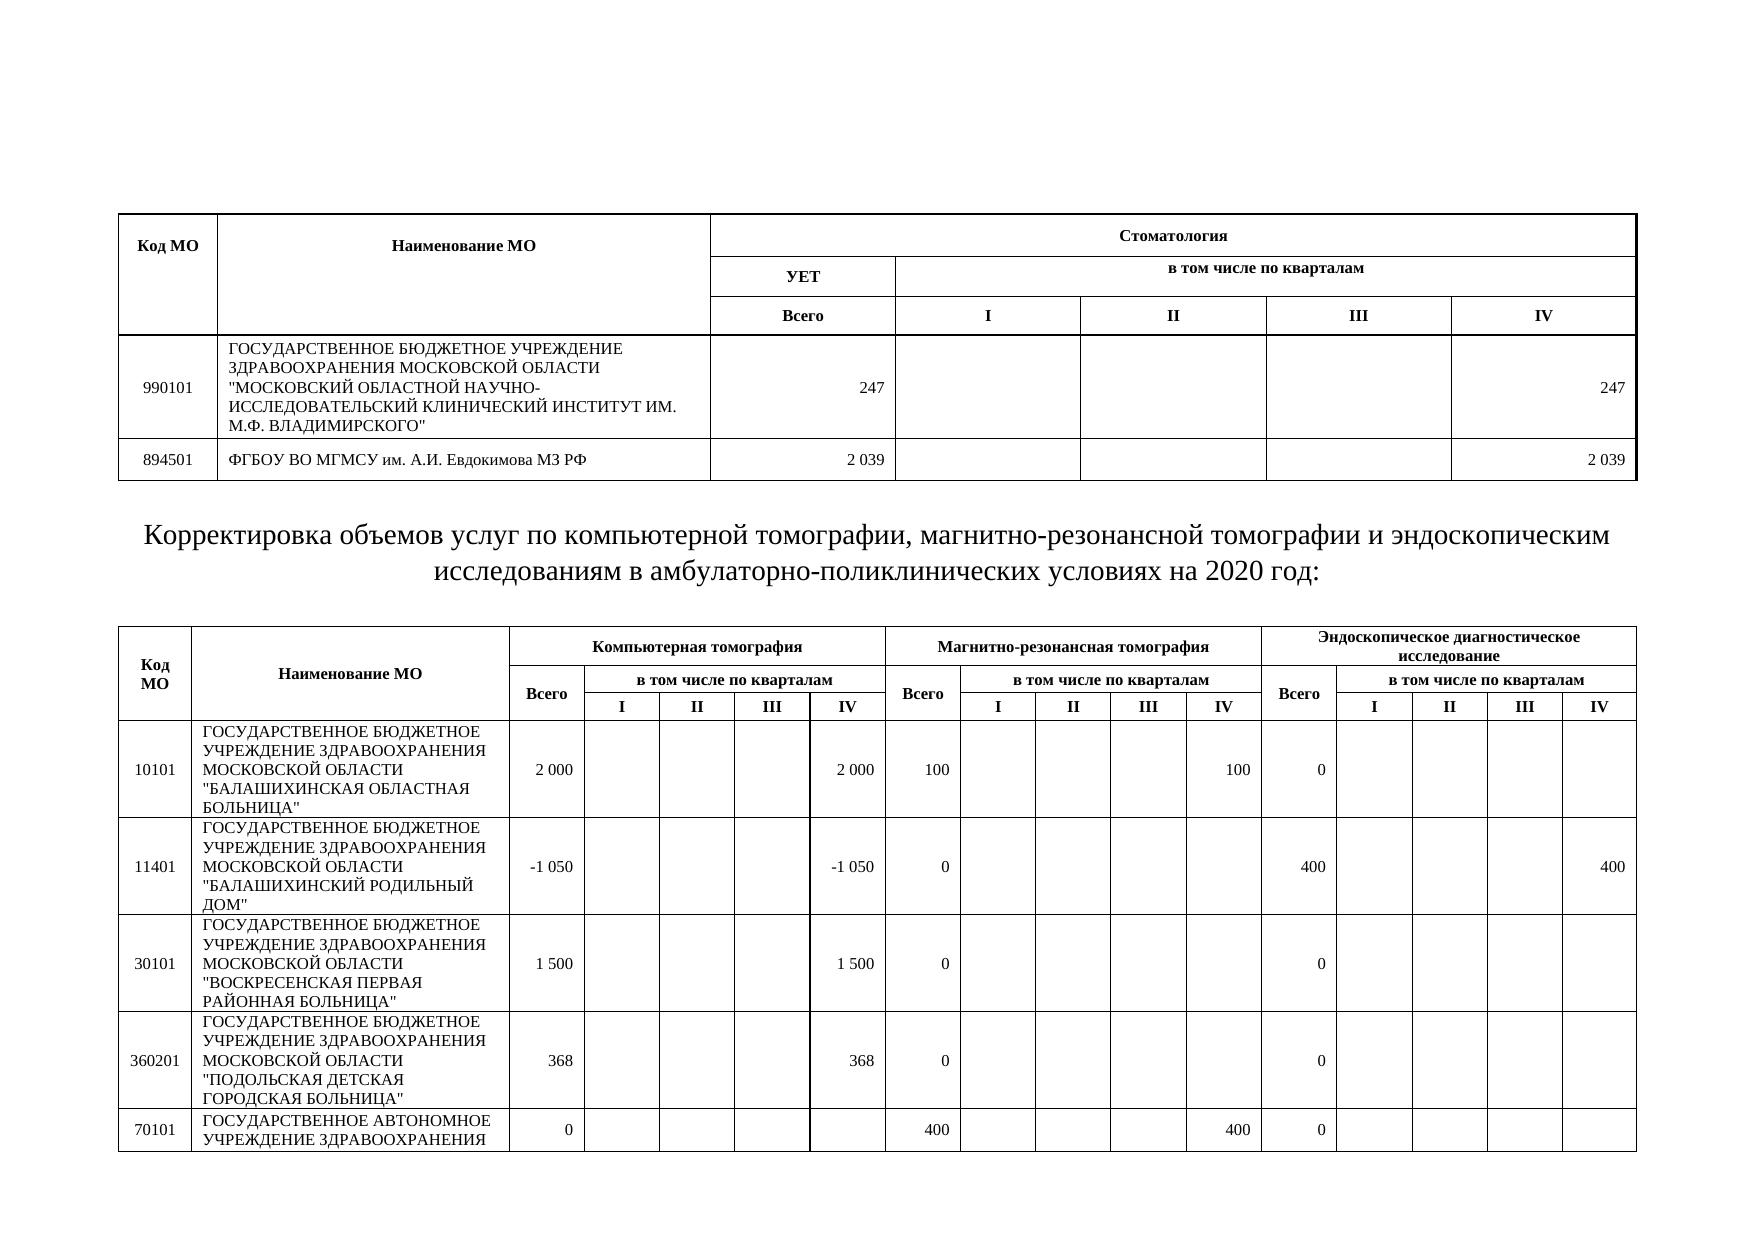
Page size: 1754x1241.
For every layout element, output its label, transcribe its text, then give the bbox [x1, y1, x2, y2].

table_cell [1036, 818, 1110, 914]
table_cell 11401 [119, 818, 191, 914]
table_cell I [896, 297, 1080, 334]
table_cell [1036, 721, 1110, 817]
table_cell [811, 1109, 885, 1151]
table_cell [585, 1012, 659, 1108]
table_cell [735, 1012, 809, 1108]
table_cell 0 [1262, 1109, 1336, 1151]
table_cell [1413, 721, 1487, 817]
table_cell [1036, 915, 1110, 1011]
table_cell IV [1187, 693, 1261, 720]
table_cell 0 [886, 915, 960, 1011]
table_cell 400 [1563, 818, 1636, 914]
table_cell [1413, 1109, 1487, 1151]
table_cell [660, 818, 734, 914]
table_cell [735, 915, 809, 1011]
table_cell 0 [1262, 915, 1336, 1011]
table_cell [585, 818, 659, 914]
table_cell 360201 [119, 1012, 191, 1108]
table_header Наименование МО [218, 215, 710, 334]
table_cell [1187, 915, 1261, 1011]
table_cell [1337, 721, 1412, 817]
table_cell Всего [886, 666, 960, 720]
table_cell 0 [510, 1109, 584, 1151]
table_cell 2 000 [510, 721, 584, 817]
table_cell [585, 1109, 659, 1151]
table_cell [1563, 721, 1636, 817]
table_cell ГОСУДАРСТВЕННОЕ БЮДЖЕТНОЕ УЧРЕЖДЕНИЕ ЗДРАВООХРАНЕНИЯ МОСКОВСКОЙ ОБЛАСТИ "МОСКОВСКИЙ ОБЛАСТНОЙ НАУЧНО-ИССЛЕДОВАТЕЛЬСКИЙ КЛИНИЧЕСКИЙ ИНСТИТУТ ИМ. М.Ф. ВЛАДИМИРСКОГО" [218, 336, 710, 438]
table_cell [1337, 1109, 1412, 1151]
table_cell [660, 1109, 734, 1151]
table_cell Всего [711, 297, 895, 334]
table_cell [192, 1109, 509, 1151]
table_cell [896, 439, 1080, 480]
table_cell Всего [510, 666, 584, 720]
table_cell [1081, 439, 1266, 480]
table_cell IV [811, 693, 885, 720]
table_cell [735, 721, 809, 817]
table_header Стоматология [711, 215, 1635, 256]
table_cell [1563, 1012, 1636, 1108]
table_cell III [1488, 693, 1562, 720]
table_cell [1413, 1012, 1487, 1108]
table_header Наименование МО [192, 627, 509, 720]
table_cell 70101 [119, 1109, 191, 1151]
table_cell [1081, 336, 1266, 438]
table_cell II [1036, 693, 1110, 720]
table_cell УЕТ [711, 257, 895, 296]
table_cell -1 050 [510, 818, 584, 914]
table_cell I [585, 693, 659, 720]
table_cell [1036, 1012, 1110, 1108]
table_cell [961, 818, 1035, 914]
table_header Магнитно-резонансная томография [886, 627, 1261, 665]
table_cell [896, 336, 1080, 438]
table_cell [1563, 915, 1636, 1011]
table_cell [1187, 818, 1261, 914]
table_cell 2 039 [711, 439, 895, 480]
table_header Код МО [119, 215, 217, 334]
text Корректировка объемов услуг по компьютерной томографии, магнитно-резонансной томографии и эндоскопическим исследованиям в амбулаторно-поликлинических условиях на 2020 год: [118, 517, 1636, 587]
table_cell [961, 1109, 1035, 1151]
table_cell 0 [1262, 1012, 1336, 1108]
table_cell [1488, 915, 1562, 1011]
table_cell [1563, 1109, 1636, 1151]
table_cell 1 500 [811, 915, 885, 1011]
table_cell I [961, 693, 1035, 720]
table_cell 0 [886, 1012, 960, 1108]
table_cell 2 039 [1452, 439, 1635, 480]
table_cell [1187, 1012, 1261, 1108]
table_cell III [1267, 297, 1451, 334]
table_cell II [660, 693, 734, 720]
table_cell 990101 [119, 336, 217, 438]
table_cell 894501 [119, 439, 217, 480]
table_cell ФГБОУ ВО МГМСУ им. А.И. Евдокимова МЗ РФ [218, 439, 710, 480]
table_cell III [1111, 693, 1186, 720]
table_cell 368 [811, 1012, 885, 1108]
table_cell 10101 [119, 721, 191, 817]
table_cell IV [1452, 297, 1635, 334]
table_cell [1111, 1012, 1186, 1108]
table_cell 100 [886, 721, 960, 817]
table_cell [1488, 1012, 1562, 1108]
table_cell 400 [886, 1109, 960, 1151]
table_cell [1488, 1109, 1562, 1151]
table_cell в том числе по кварталам [961, 666, 1261, 692]
table_cell II [1081, 297, 1266, 334]
table_cell [1267, 336, 1451, 438]
table_cell ГОСУДАРСТВЕННОЕ БЮДЖЕТНОЕ УЧРЕЖДЕНИЕ ЗДРАВООХРАНЕНИЯ МОСКОВСКОЙ ОБЛАСТИ "БАЛАШИХИНСКИЙ РОДИЛЬНЫЙ ДОМ" [192, 818, 509, 914]
table_cell [1111, 721, 1186, 817]
table_cell I [1337, 693, 1412, 720]
table_cell [1488, 721, 1562, 817]
table_cell ГОСУДАРСТВЕННОЕ БЮДЖЕТНОЕ УЧРЕЖДЕНИЕ ЗДРАВООХРАНЕНИЯ МОСКОВСКОЙ ОБЛАСТИ "ВОСКРЕСЕНСКАЯ ПЕРВАЯ РАЙОННАЯ БОЛЬНИЦА" [192, 915, 509, 1011]
table_cell 0 [886, 818, 960, 914]
table_cell III [735, 693, 809, 720]
table_cell 1 500 [510, 915, 584, 1011]
table_cell ГОСУДАРСТВЕННОЕ БЮДЖЕТНОЕ УЧРЕЖДЕНИЕ ЗДРАВООХРАНЕНИЯ МОСКОВСКОЙ ОБЛАСТИ "БАЛАШИХИНСКАЯ ОБЛАСТНАЯ БОЛЬНИЦА" [192, 721, 509, 817]
table_cell [585, 721, 659, 817]
table_header Код МО [119, 627, 191, 720]
table_cell [1413, 818, 1487, 914]
table_cell в том числе по кварталам [896, 257, 1635, 296]
table_cell [1337, 915, 1412, 1011]
table_cell ГОСУДАРСТВЕННОЕ БЮДЖЕТНОЕ УЧРЕЖДЕНИЕ ЗДРАВООХРАНЕНИЯ МОСКОВСКОЙ ОБЛАСТИ "ПОДОЛЬСКАЯ ДЕТСКАЯ ГОРОДСКАЯ БОЛЬНИЦА" [192, 1012, 509, 1108]
table_cell [1111, 818, 1186, 914]
table_cell [1337, 1012, 1412, 1108]
table_cell [1488, 818, 1562, 914]
table_cell [961, 1012, 1035, 1108]
table_cell [961, 721, 1035, 817]
table_cell в том числе по кварталам [585, 666, 885, 692]
table_cell 30101 [119, 915, 191, 1011]
table_cell 247 [1452, 336, 1635, 438]
table_cell [660, 915, 734, 1011]
table_cell IV [1563, 693, 1636, 720]
table_cell [1413, 915, 1487, 1011]
table_cell в том числе по кварталам [1337, 666, 1636, 692]
table_cell [1337, 818, 1412, 914]
table_cell [1267, 439, 1451, 480]
table_cell 400 [1262, 818, 1336, 914]
table_cell 400 [1187, 1109, 1261, 1151]
table_cell [585, 915, 659, 1011]
table_cell Всего [1262, 666, 1336, 720]
table_cell [660, 721, 734, 817]
table_cell [961, 915, 1035, 1011]
table_cell [735, 1109, 809, 1151]
table_cell -1 050 [811, 818, 885, 914]
table_cell [1111, 915, 1186, 1011]
table_header Эндоскопическое диагностическое исследование [1262, 627, 1636, 665]
table_cell 368 [510, 1012, 584, 1108]
table_cell 247 [711, 336, 895, 438]
table_cell [735, 818, 809, 914]
table_cell 0 [1262, 721, 1336, 817]
table_cell 2 000 [811, 721, 885, 817]
table_cell II [1413, 693, 1487, 720]
table_cell [660, 1012, 734, 1108]
table_header Компьютерная томография [510, 627, 885, 665]
table_cell 100 [1187, 721, 1261, 817]
table_cell [1036, 1109, 1110, 1151]
table_cell [1111, 1109, 1186, 1151]
